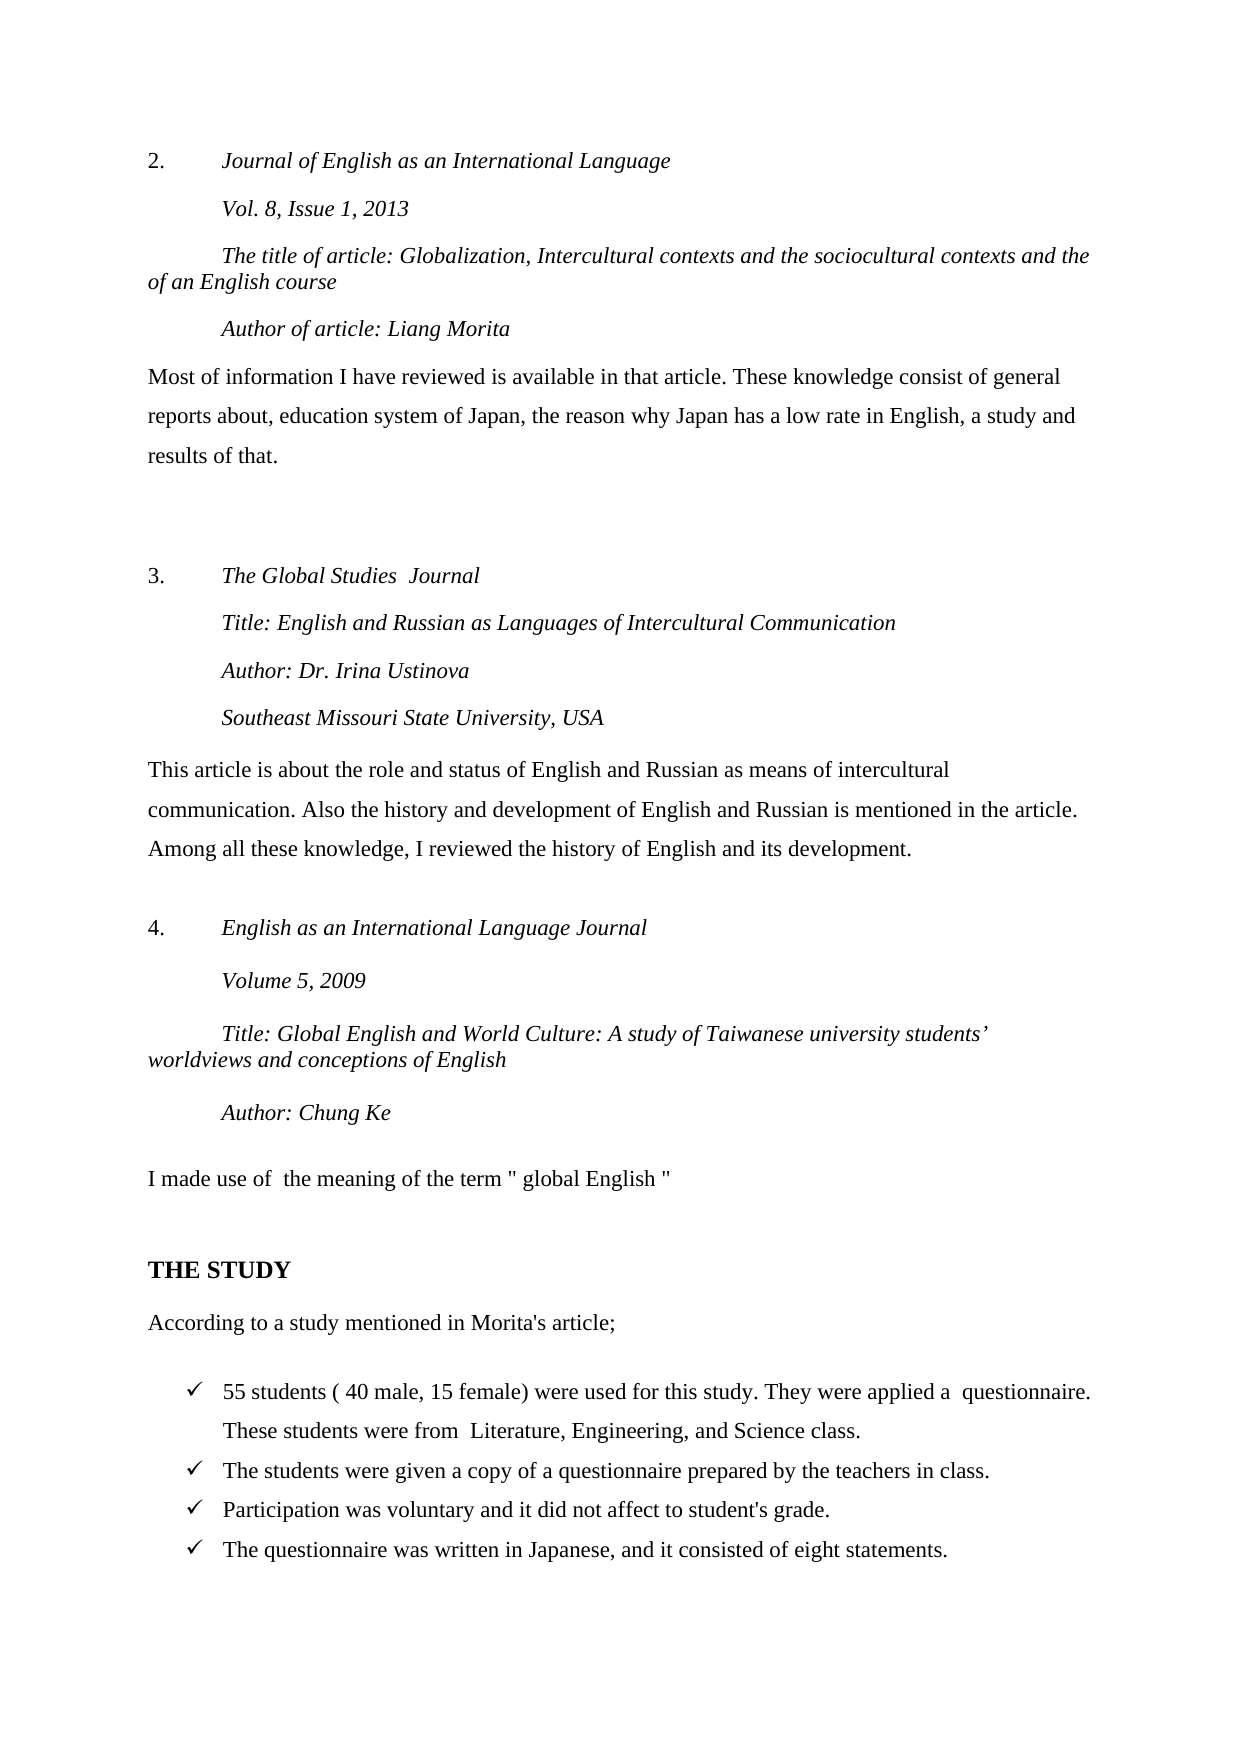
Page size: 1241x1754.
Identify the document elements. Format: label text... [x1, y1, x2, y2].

list Participation was voluntary and it did not affect to student's grade. [185, 1554, 1093, 1581]
text THE STUDY [148, 1255, 1093, 1284]
list The students were given a copy of a questionnaire prepared by the teachers in class. [185, 1486, 1093, 1512]
text Volume 5, 2009 [148, 967, 1093, 993]
text Vol. 8, Issue 1, 2013 [148, 195, 1093, 221]
text 2. Journal of English as an International Language [148, 148, 1093, 174]
text Most of information I have reviewed is available in that article. These knowledge consist of general reports about, education system of Japan, the reason why Japan has a low rate in English, a study and results of that. [148, 363, 1093, 468]
text Title: Global English and World Culture: A study of Taiwanese university students’ worldviews and conceptions of English [148, 1020, 1093, 1073]
list 55 students ( 40 male, 15 female) were used for this study. They were applied a questionnaire. These students were from Literature, Engineering, and Science class. [185, 1378, 1093, 1444]
text Title: English and Russian as Languages of Intercultural Communication [148, 609, 1093, 636]
text Author: Chung Ke [148, 1099, 1093, 1125]
text Southeast Missouri State University, USA [148, 704, 1093, 730]
text 3. The Global Studies Journal [148, 562, 1093, 589]
text This article is about the role and status of English and Russian as means of intercultural communication. Also the history and development of English and Russian is mentioned in the article. Among all these knowledge, I reviewed the history of English and its development. [148, 757, 1093, 862]
text Author: Dr. Irina Ustinova [148, 657, 1093, 683]
text 4. English as an International Language Journal [148, 914, 1093, 941]
text According to a study mentioned in Morita's article; [148, 1309, 1093, 1336]
text Author of article: Liang Morita [148, 316, 1093, 342]
text I made use of the meaning of the term " global English " [148, 1165, 1093, 1191]
text The title of article: Globalization, Intercultural contexts and the sociocultural contexts and the of an English course [148, 242, 1093, 295]
